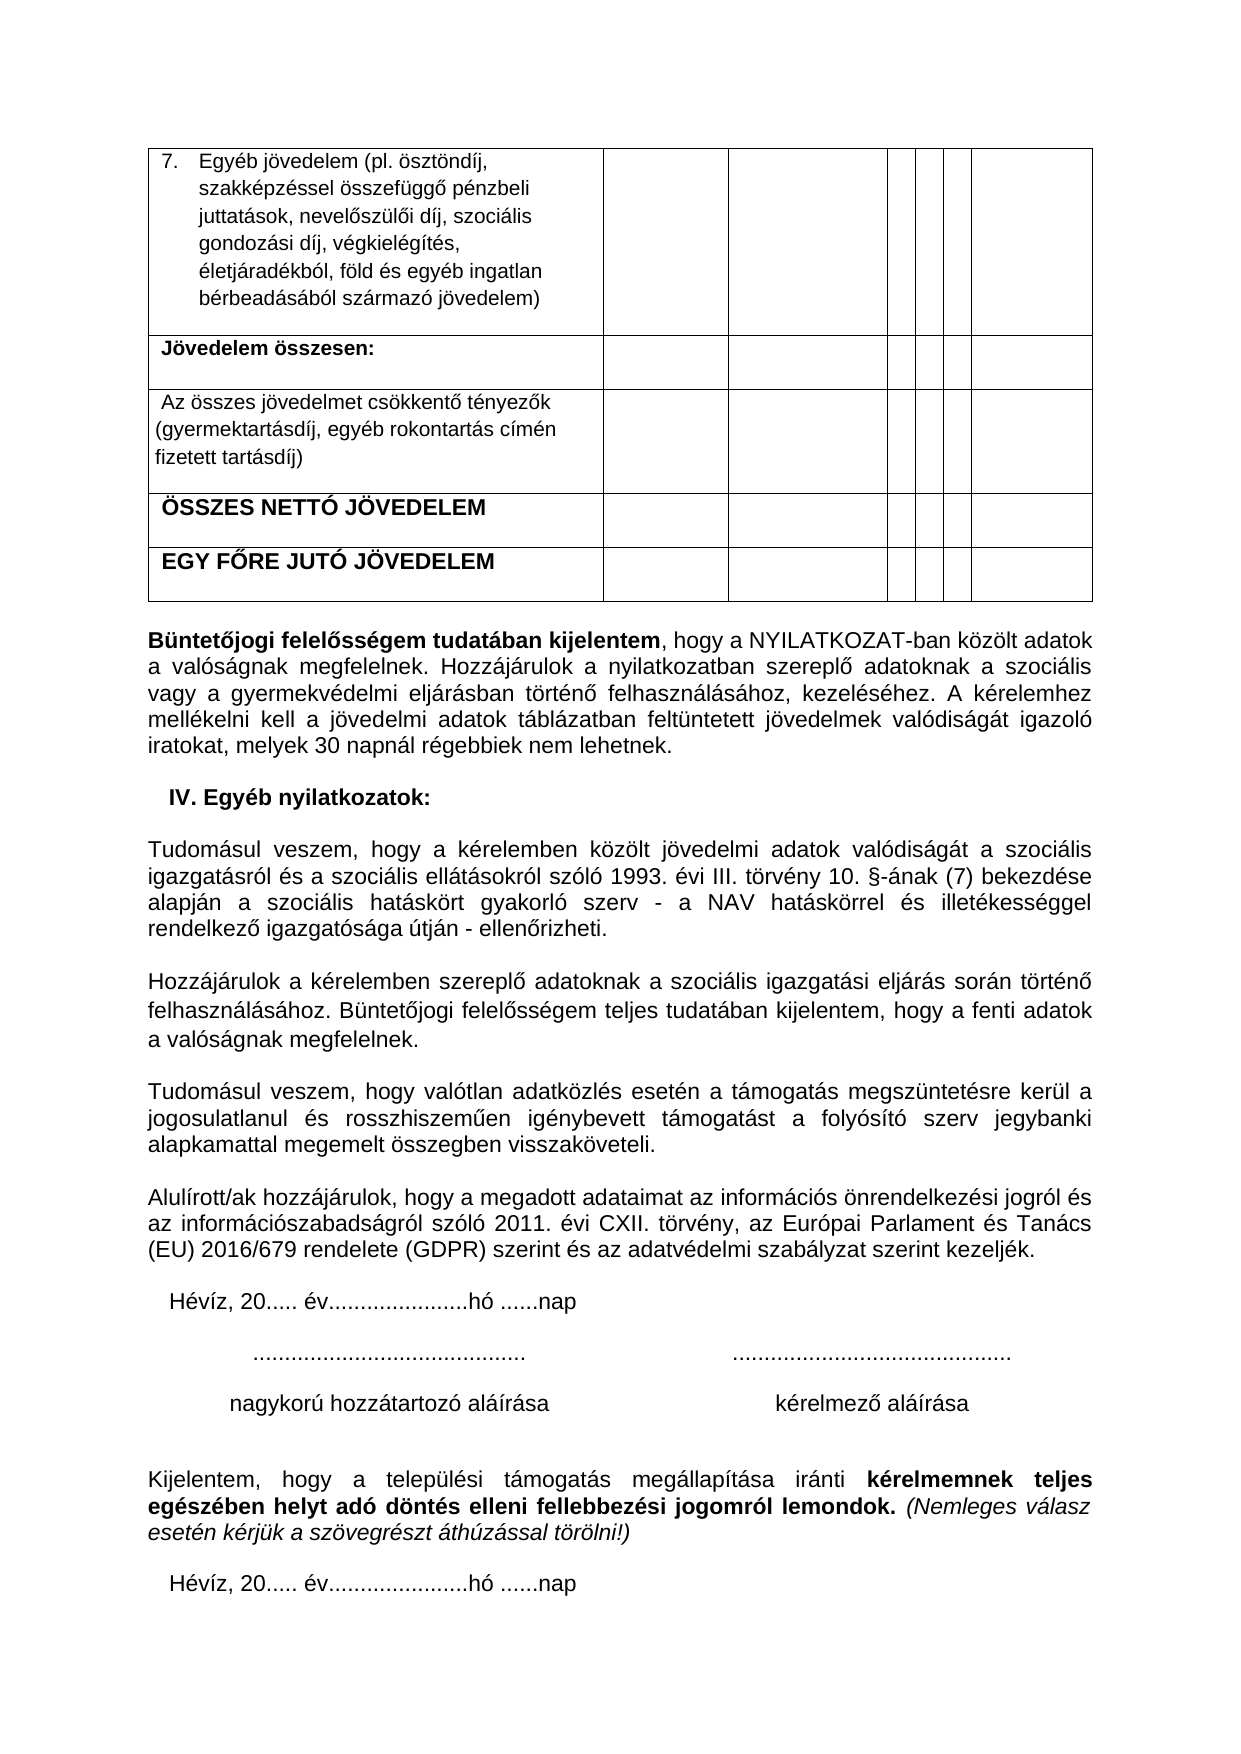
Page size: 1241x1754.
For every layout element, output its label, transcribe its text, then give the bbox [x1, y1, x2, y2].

table_cell [888, 390, 915, 493]
table_cell [888, 149, 915, 335]
table_cell [972, 149, 1092, 335]
text Hévíz, 20..... év......................hó ......nap [148, 1288, 1093, 1314]
table_cell kérelmező aláírása [625, 1390, 1113, 1441]
text Kijelentem, hogy a települési támogatás megállapítása iránti kérelmemnek teljes egészében helyt adó döntés elleni fellebbezési jogomról lemondok. (Nemleges válasz esetén kérjük a szövegrészt áthúzással törölni!) [148, 1466, 1093, 1545]
table_cell [972, 336, 1092, 388]
table_cell [729, 336, 887, 388]
table_cell [916, 548, 943, 601]
table_cell [604, 149, 728, 335]
table_cell [888, 494, 915, 547]
table_cell [916, 494, 943, 547]
table_cell Az összes jövedelmet csökkentő tényezők (gyermektartásdíj, egyéb rokontartás címén fizetett tartásdíj) [149, 390, 603, 493]
table_cell [729, 494, 887, 547]
table_cell [916, 390, 943, 493]
table_cell [972, 390, 1092, 493]
table_cell Jövedelem összesen: [149, 336, 603, 388]
text Hozzájárulok a kérelemben szereplő adatoknak a szociális igazgatási eljárás során történő felhasználásához. Büntetőjogi felelősségem teljes tudatában kijelentem, hogy a fenti adatok a valóságnak megfelelnek. [148, 968, 1093, 1052]
table_cell [944, 149, 971, 335]
table_cell [944, 390, 971, 493]
table_cell [916, 336, 943, 388]
table_cell [944, 336, 971, 388]
table_cell [888, 336, 915, 388]
table_cell [729, 390, 887, 493]
table_cell [604, 336, 728, 388]
text Tudomásul veszem, hogy a kérelemben közölt jövedelmi adatok valódiságát a szociális igazgatásról és a szociális ellátásokról szóló 1993. évi III. törvény 10. §-ának (7) bekezdése alapján a szociális hatáskört gyakorló szerv - a NAV hatáskörrel és illetékességgel rendelkező igazgatósága útján - ellenőrizheti. [148, 836, 1093, 942]
table_cell [944, 548, 971, 601]
table_cell EGY FŐRE JUTÓ JÖVEDELEM [149, 548, 603, 601]
table_header ........................................... [148, 1339, 625, 1390]
text Tudomásul veszem, hogy valótlan adatközlés esetén a támogatás megszüntetésre kerül a jogosulatlanul és rosszhiszeműen igénybevett támogatást a folyósító szerv jegybanki alapkamattal megemelt összegben visszaköveteli. [148, 1078, 1093, 1157]
table_cell [729, 149, 887, 335]
table_cell [944, 494, 971, 547]
table_cell Egyéb jövedelem (pl. ösztöndíj, szakképzéssel összefüggő pénzbeli juttatások, nevelőszülői díj, szociális gondozási díj, végkielégítés, életjáradékból, föld és egyéb ingatlan bérbeadásából származó jövedelem) [149, 149, 603, 335]
table_cell [729, 548, 887, 601]
table_cell nagykorú hozzátartozó aláírása [148, 1390, 625, 1441]
text Hévíz, 20..... év......................hó ......nap [148, 1570, 1093, 1597]
text IV. Egyéb nyilatkozatok: [148, 783, 1093, 810]
table_header ............................................ [625, 1339, 1113, 1390]
table_cell [604, 494, 728, 547]
text Büntetőjogi felelősségem tudatában kijelentem, hogy a NYILATKOZAT-ban közölt adatok a valóságnak megfelelnek. Hozzájárulok a nyilatkozatban szereplő adatoknak a szociális vagy a gyermekvédelmi eljárásban történő felhasználásához, kezeléséhez. A kérelemhez mellékelni kell a jövedelmi adatok táblázatban feltüntetett jövedelmek valódiságát igazoló iratokat, melyek 30 napnál régebbiek nem lehetnek. [148, 627, 1093, 758]
table_cell [916, 149, 943, 335]
table_cell [972, 494, 1092, 547]
text Alulírott/ak hozzájárulok, hogy a megadott adataimat az információs önrendelkezési jogról és az információszabadságról szóló 2011. évi CXII. törvény, az Európai Parlament és Tanács (EU) 2016/679 rendelete (GDPR) szerint és az adatvédelmi szabályzat szerint kezeljék. [148, 1184, 1093, 1263]
table_cell [604, 390, 728, 493]
table_cell [888, 548, 915, 601]
table_cell [972, 548, 1092, 601]
table_cell ÖSSZES NETTÓ JÖVEDELEM [149, 494, 603, 547]
table_cell [604, 548, 728, 601]
